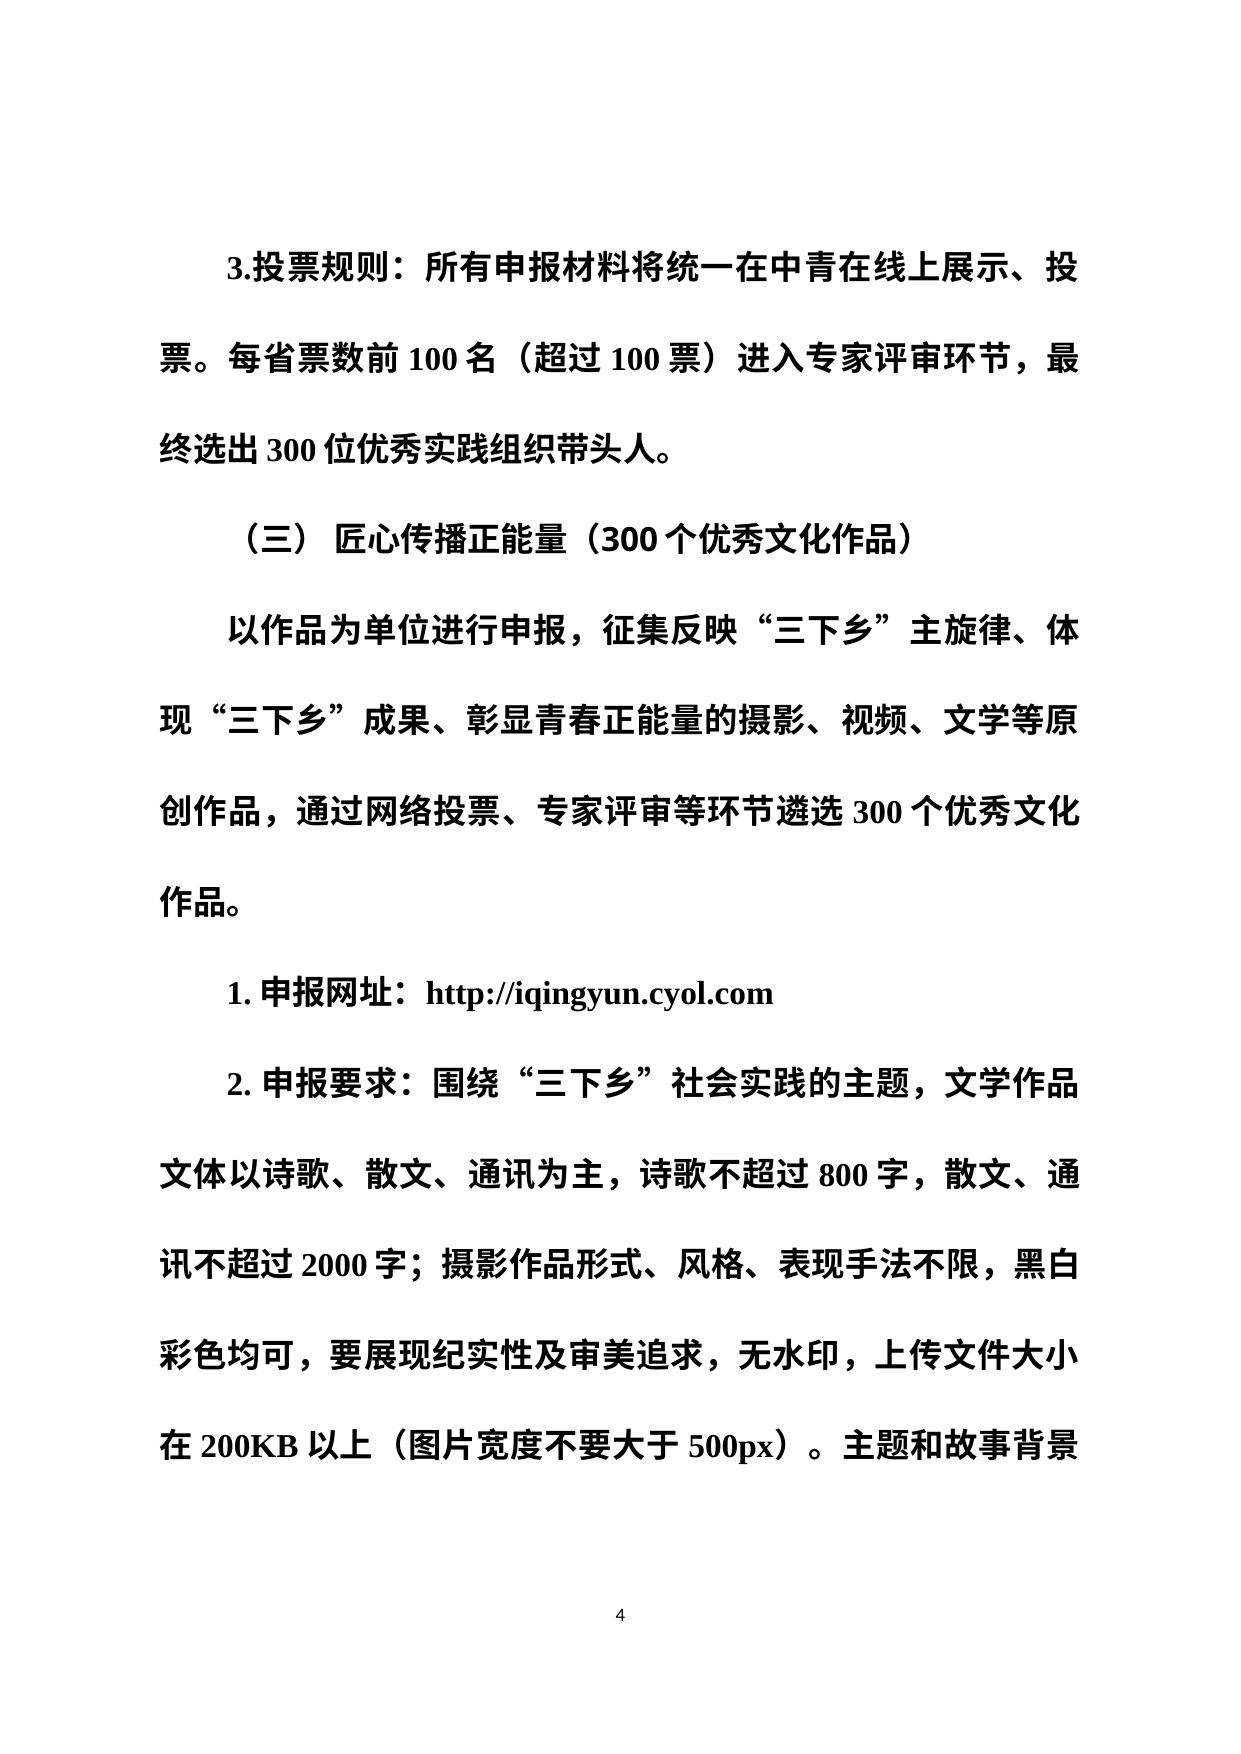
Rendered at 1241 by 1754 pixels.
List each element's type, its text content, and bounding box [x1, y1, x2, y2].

text 1. 申报网址：http://iqingyun.cyol.com [159, 945, 1081, 1036]
text （三） 匠心传播正能量（300个优秀文化作品） [159, 492, 1081, 582]
text 3.投票规则：所有申报材料将统一在中青在线上展示、投票。每省票数前100名（超过100票）进入专家评审环节，最终选出300位优秀实践组织带头人。 [159, 220, 1081, 492]
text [159, 1036, 1081, 1489]
text 以作品为单位进行申报，征集反映“三下乡”主旋律、体现“三下乡”成果、彰显青春正能量的摄影、视频、文学等原创作品，通过网络投票、专家评审等环节遴选300个优秀文化作品。 [159, 582, 1081, 945]
